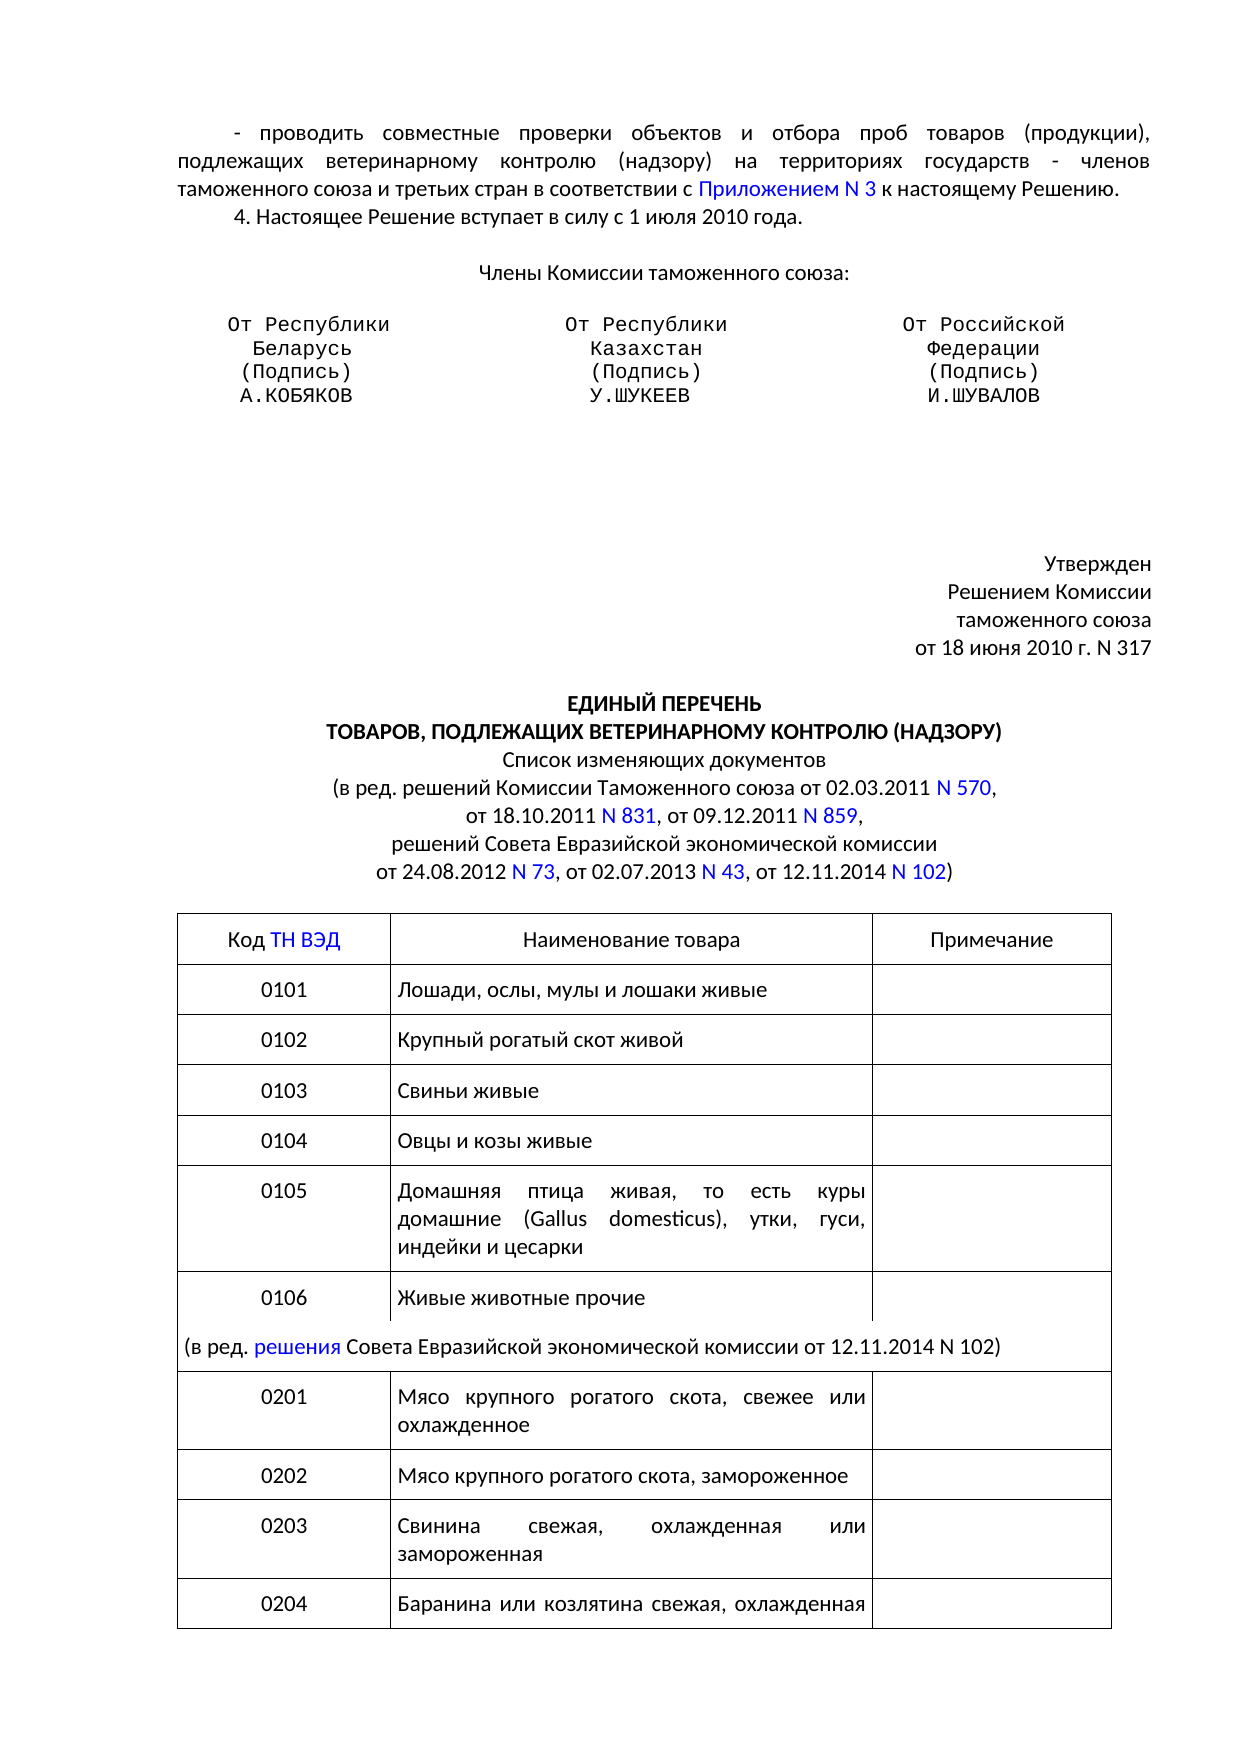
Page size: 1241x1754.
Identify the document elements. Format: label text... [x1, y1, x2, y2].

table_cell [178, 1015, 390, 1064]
text А.КОБЯКОВ У.ШУКЕЕВ И.ШУВАЛОВ [177, 385, 1152, 409]
text От Республики От Республики От Российской [177, 314, 1152, 338]
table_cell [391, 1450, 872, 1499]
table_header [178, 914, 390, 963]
text от 18 июня 2010 г. N 317 [177, 633, 1152, 661]
text - проводить совместные проверки объектов и отбора проб товаров (продукции), подлежащих ветеринарному контролю (надзору) на территориях государств - членов таможенного союза и третьих стран в соответствии с Приложением N 3 к настоящему Решению. [177, 118, 1152, 202]
text Утвержден [177, 549, 1152, 577]
text таможенного союза [177, 605, 1152, 633]
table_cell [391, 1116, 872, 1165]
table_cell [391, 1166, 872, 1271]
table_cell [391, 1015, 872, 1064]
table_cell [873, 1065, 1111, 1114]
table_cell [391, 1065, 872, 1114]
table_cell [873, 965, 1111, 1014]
text (Подпись) (Подпись) (Подпись) [177, 362, 1152, 385]
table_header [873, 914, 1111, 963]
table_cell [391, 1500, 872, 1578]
text Решением Комиссии [177, 577, 1152, 605]
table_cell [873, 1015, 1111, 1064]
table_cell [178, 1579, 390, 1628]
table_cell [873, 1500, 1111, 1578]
text Список изменяющих документов [177, 745, 1152, 773]
text от 18.10.2011 N 831, от 09.12.2011 N 859, [177, 801, 1152, 829]
title ТОВАРОВ, ПОДЛЕЖАЩИХ ВЕТЕРИНАРНОМУ КОНТРОЛЮ (НАДЗОРУ) [177, 717, 1152, 745]
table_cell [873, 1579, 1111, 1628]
title ЕДИНЫЙ ПЕРЕЧЕНЬ [177, 689, 1152, 717]
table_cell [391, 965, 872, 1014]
text Беларусь Казахстан Федерации [177, 338, 1152, 362]
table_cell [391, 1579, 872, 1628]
text Члены Комиссии таможенного союза: [177, 258, 1152, 286]
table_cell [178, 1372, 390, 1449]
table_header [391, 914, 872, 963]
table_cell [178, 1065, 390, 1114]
text 4. Настоящее Решение вступает в силу с 1 июля 2010 года. [177, 202, 1152, 230]
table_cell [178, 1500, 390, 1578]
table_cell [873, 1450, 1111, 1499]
text от 24.08.2012 N 73, от 02.07.2013 N 43, от 12.11.2014 N 102) [177, 857, 1152, 885]
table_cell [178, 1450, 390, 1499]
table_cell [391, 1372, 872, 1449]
text (в ред. решений Комиссии Таможенного союза от 02.03.2011 N 570, [177, 773, 1152, 801]
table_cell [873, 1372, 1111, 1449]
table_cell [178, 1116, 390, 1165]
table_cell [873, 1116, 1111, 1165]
text решений Совета Евразийской экономической комиссии [177, 829, 1152, 857]
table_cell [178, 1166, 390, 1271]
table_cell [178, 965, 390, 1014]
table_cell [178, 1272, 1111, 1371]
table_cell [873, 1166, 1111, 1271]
